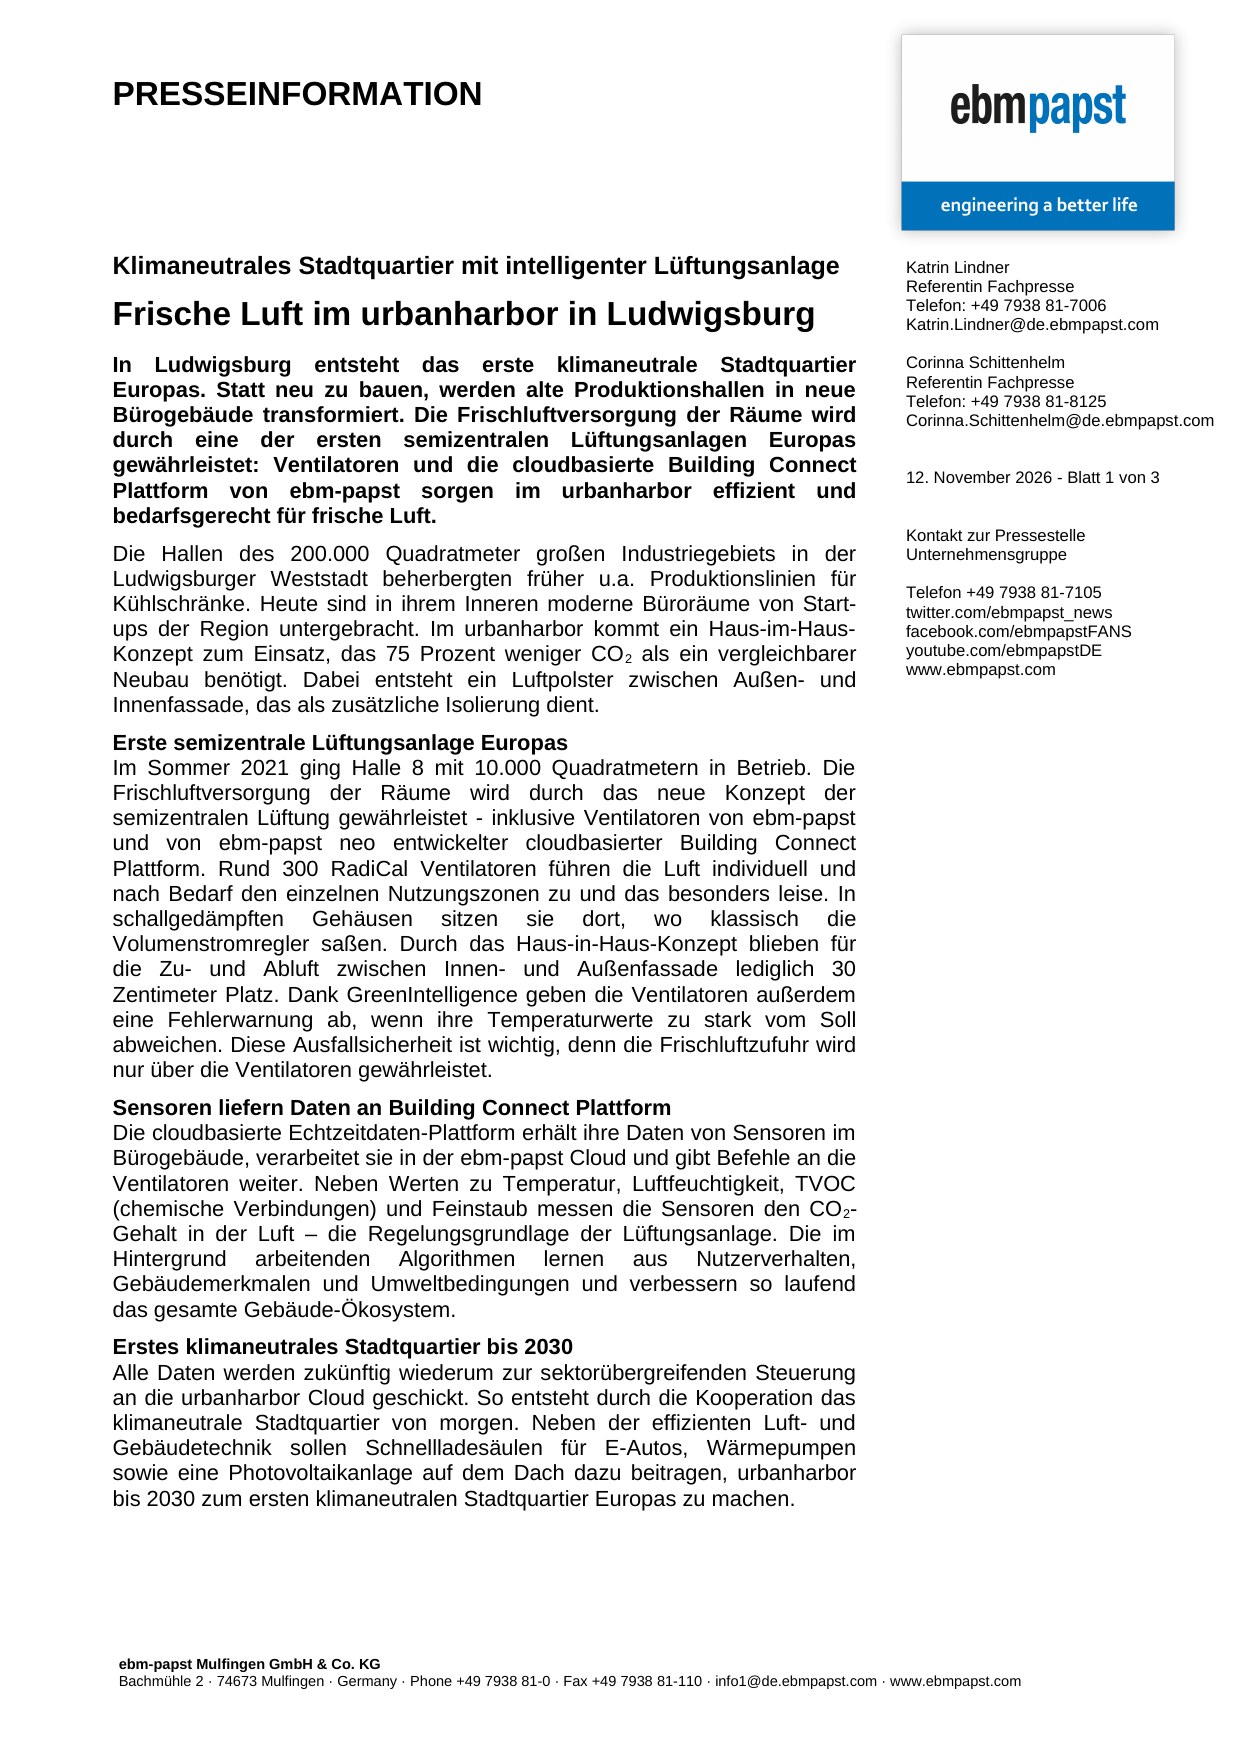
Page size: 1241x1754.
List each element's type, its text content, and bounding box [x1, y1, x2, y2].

text Erste semizentrale Lüftungsanlage Europas [112, 729, 857, 754]
text Die cloudbasierte Echtzeitdaten-Plattform erhält ihre Daten von Sensoren im Bürogebäude, verarbeitet sie in der ebm-papst Cloud und gibt Befehle an die Ventilatoren weiter. Neben Werten zu Temperatur, Luftfeuchtigkeit, TVOC (chemische Verbindungen) und Feinstaub messen die Sensoren den CO2-Gehalt in der Luft – die Regelungsgrundlage der Lüftungsanlage. Die im Hintergrund arbeitenden Algorithmen lernen aus Nutzerverhalten, Gebäudemerkmalen und Umweltbedingungen und verbessern so laufend das gesamte Gebäude-Ökosystem. [112, 1120, 857, 1322]
text Alle Daten werden zukünftig wiederum zur sektorübergreifenden Steuerung an die urbanharbor Cloud geschickt. So entsteht durch die Kooperation das klimaneutrale Stadtquartier von morgen. Neben der effizienten Luft- und Gebäudetechnik sollen Schnellladesäulen für E-Autos, Wärmepumpen sowie eine Photovoltaikanlage auf dem Dach dazu beitragen, urbanharbor bis 2030 zum ersten klimaneutralen Stadtquartier Europas zu machen. [112, 1359, 857, 1511]
text Die Hallen des 200.000 Quadratmeter großen Industriegebiets in der Ludwigsburger Weststadt beherbergten früher u.a. Produktionslinien für Kühlschränke. Heute sind in ihrem Inneren moderne Büroräume von Start-ups der Region untergebracht. Im urbanharbor kommt ein Haus-im-Haus-Konzept zum Einsatz, das 75 Prozent weniger CO2 als ein vergleichbarer Neubau benötigt. Dabei entsteht ein Luftpolster zwischen Außen- und Innenfassade, das als zusätzliche Isolierung dient. [112, 540, 857, 717]
text Im Sommer 2021 ging Halle 8 mit 10.000 Quadratmetern in Betrieb. Die Frischluftversorgung der Räume wird durch das neue Konzept der semizentralen Lüftung gewährleistet - inklusive Ventilatoren von ebm-papst und von ebm-papst neo entwickelter cloudbasierter Building Connect Plattform. Rund 300 RadiCal Ventilatoren führen die Luft individuell und nach Bedarf den einzelnen Nutzungszonen zu und das besonders leise. In schallgedämpften Gehäusen sitzen sie dort, wo klassisch die Volumenstromregler saßen. Durch das Haus-in-Haus-Konzept blieben für die Zu- und Abluft zwischen Innen- und Außenfassade lediglich 30 Zentimeter Platz. Dank GreenIntelligence geben die Ventilatoren außerdem eine Fehlerwarnung ab, wenn ihre Temperaturwerte zu stark vom Soll abweichen. Diese Ausfallsicherheit ist wichtig, denn die Frischluftzufuhr wird nur über die Ventilatoren gewährleistet. [112, 754, 857, 1082]
picture [882, 15, 1194, 250]
text In Ludwigsburg entsteht das erste klimaneutrale Stadtquartier Europas. Statt neu zu bauen, werden alte Produktionshallen in neue Bürogebäude transformiert. Die Frischluftversorgung der Räume wird durch eine der ersten semizentralen Lüftungsanlagen Europas gewährleistet: Ventilatoren und die cloudbasierte Building Connect Plattform von ebm-papst sorgen im urbanharbor effizient und bedarfsgerecht für frische Luft. [112, 351, 857, 528]
text Erstes klimaneutrales Stadtquartier bis 2030 [112, 1334, 857, 1359]
text Sensoren liefern Daten an Building Connect Plattform [112, 1095, 857, 1120]
